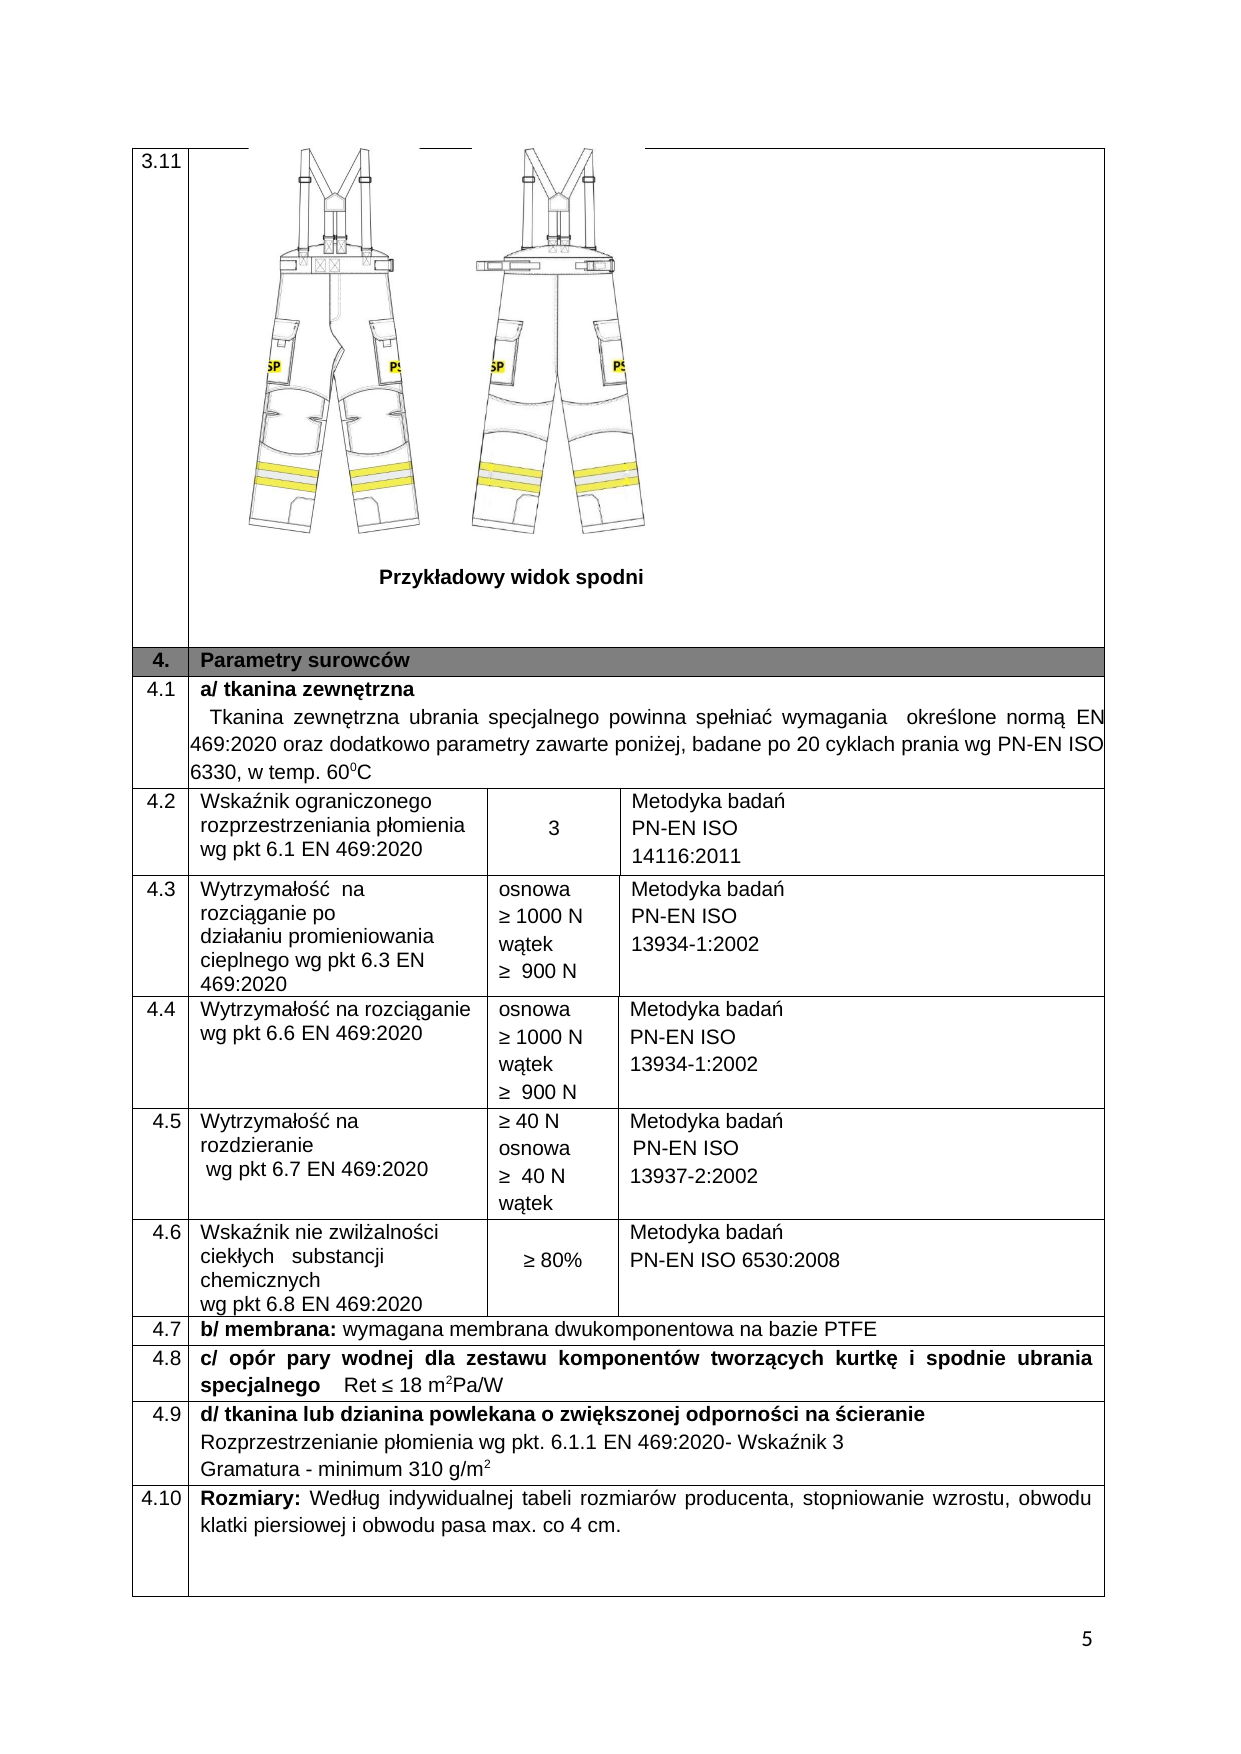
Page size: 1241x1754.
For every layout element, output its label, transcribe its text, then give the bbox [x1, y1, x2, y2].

table_cell Wskaźnik ograniczonego rozprzestrzeniania płomienia wg pkt 6.1 EN 469:2020 [189, 789, 487, 875]
table_cell 3 [488, 789, 620, 875]
table_cell a/ tkanina zewnętrzna Tkanina zewnętrzna ubrania specjalnego powinna spełniać wymagania określone normą EN 469:2020 oraz dodatkowo parametry zawarte poniżej, badane po 20 cyklach prania wg PN-EN ISO 6330, w temp. 600C [189, 677, 1104, 787]
table_cell Metodyka badań PN-EN ISO 13934-1:2002 [620, 876, 1104, 996]
table_cell 4.4 [133, 997, 188, 1107]
table_cell 3.11 [133, 149, 188, 647]
table_cell Metodyka badań PN-EN ISO 13934-1:2002 [619, 997, 1104, 1107]
table_cell osnowa ≥ 1000 N wątek ≥ 900 N [488, 876, 619, 996]
table_cell Wytrzymałość na rozciąganie po działaniu promieniowania cieplnego wg pkt 6.3 EN 469:2020 [189, 876, 487, 996]
table_cell Metodyka badań PN-EN ISO 6530:2008 [619, 1220, 1104, 1316]
table_cell 4.3 [133, 876, 188, 996]
table_cell 4.1 [133, 677, 188, 787]
table_cell 4.10 [133, 1486, 188, 1596]
picture [471, 148, 645, 534]
table_cell osnowa ≥ 1000 N wątek ≥ 900 N [488, 997, 618, 1107]
table_cell Wytrzymałość na rozciąganie wg pkt 6.6 EN 469:2020 [189, 997, 487, 1107]
table_cell Metodyka badań PN-EN ISO 14116:2011 [621, 789, 1104, 875]
table_cell ≥ 80% [488, 1220, 618, 1316]
table_cell Przykładowy widok spodni [189, 149, 1104, 647]
table_cell d/ tkanina lub dzianina powlekana o zwiększonej odporności na ścieranie Rozprzestrzenianie płomienia wg pkt. 6.1.1 EN 469:2020- Wskaźnik 3 Gramatura - minimum 310 g/m2 [189, 1402, 1104, 1485]
table_cell 4.6 [133, 1220, 188, 1316]
table_cell Metodyka badań PN-EN ISO 13937-2:2002 [619, 1109, 1104, 1219]
table_cell 4.7 [133, 1317, 188, 1344]
table_cell 4.2 [133, 789, 188, 875]
table_cell Wytrzymałość na rozdzieranie wg pkt 6.7 EN 469:2020 [189, 1109, 487, 1219]
table_cell 4. [133, 648, 188, 676]
table_cell ≥ 40 N osnowa ≥ 40 N wątek [488, 1109, 618, 1219]
picture [248, 148, 420, 534]
table_cell 4.5 [133, 1109, 188, 1219]
table_cell Rozmiary: Według indywidualnej tabeli rozmiarów producenta, stopniowanie wzrostu, obwodu klatki piersiowej i obwodu pasa max. co 4 cm. [189, 1486, 1104, 1596]
table_cell 4.8 [133, 1346, 188, 1401]
table_cell Wskaźnik nie zwilżalności ciekłych substancji chemicznych wg pkt 6.8 EN 469:2020 [189, 1220, 487, 1316]
table_cell 4.9 [133, 1402, 188, 1485]
table_cell b/ membrana: wymagana membrana dwukomponentowa na bazie PTFE [189, 1317, 1104, 1344]
table_cell c/ opór pary wodnej dla zestawu komponentów tworzących kurtkę i spodnie ubrania specjalnego Ret ≤ 18 m2Pa/W [189, 1346, 1104, 1401]
table_cell Parametry surowców [189, 648, 1104, 676]
